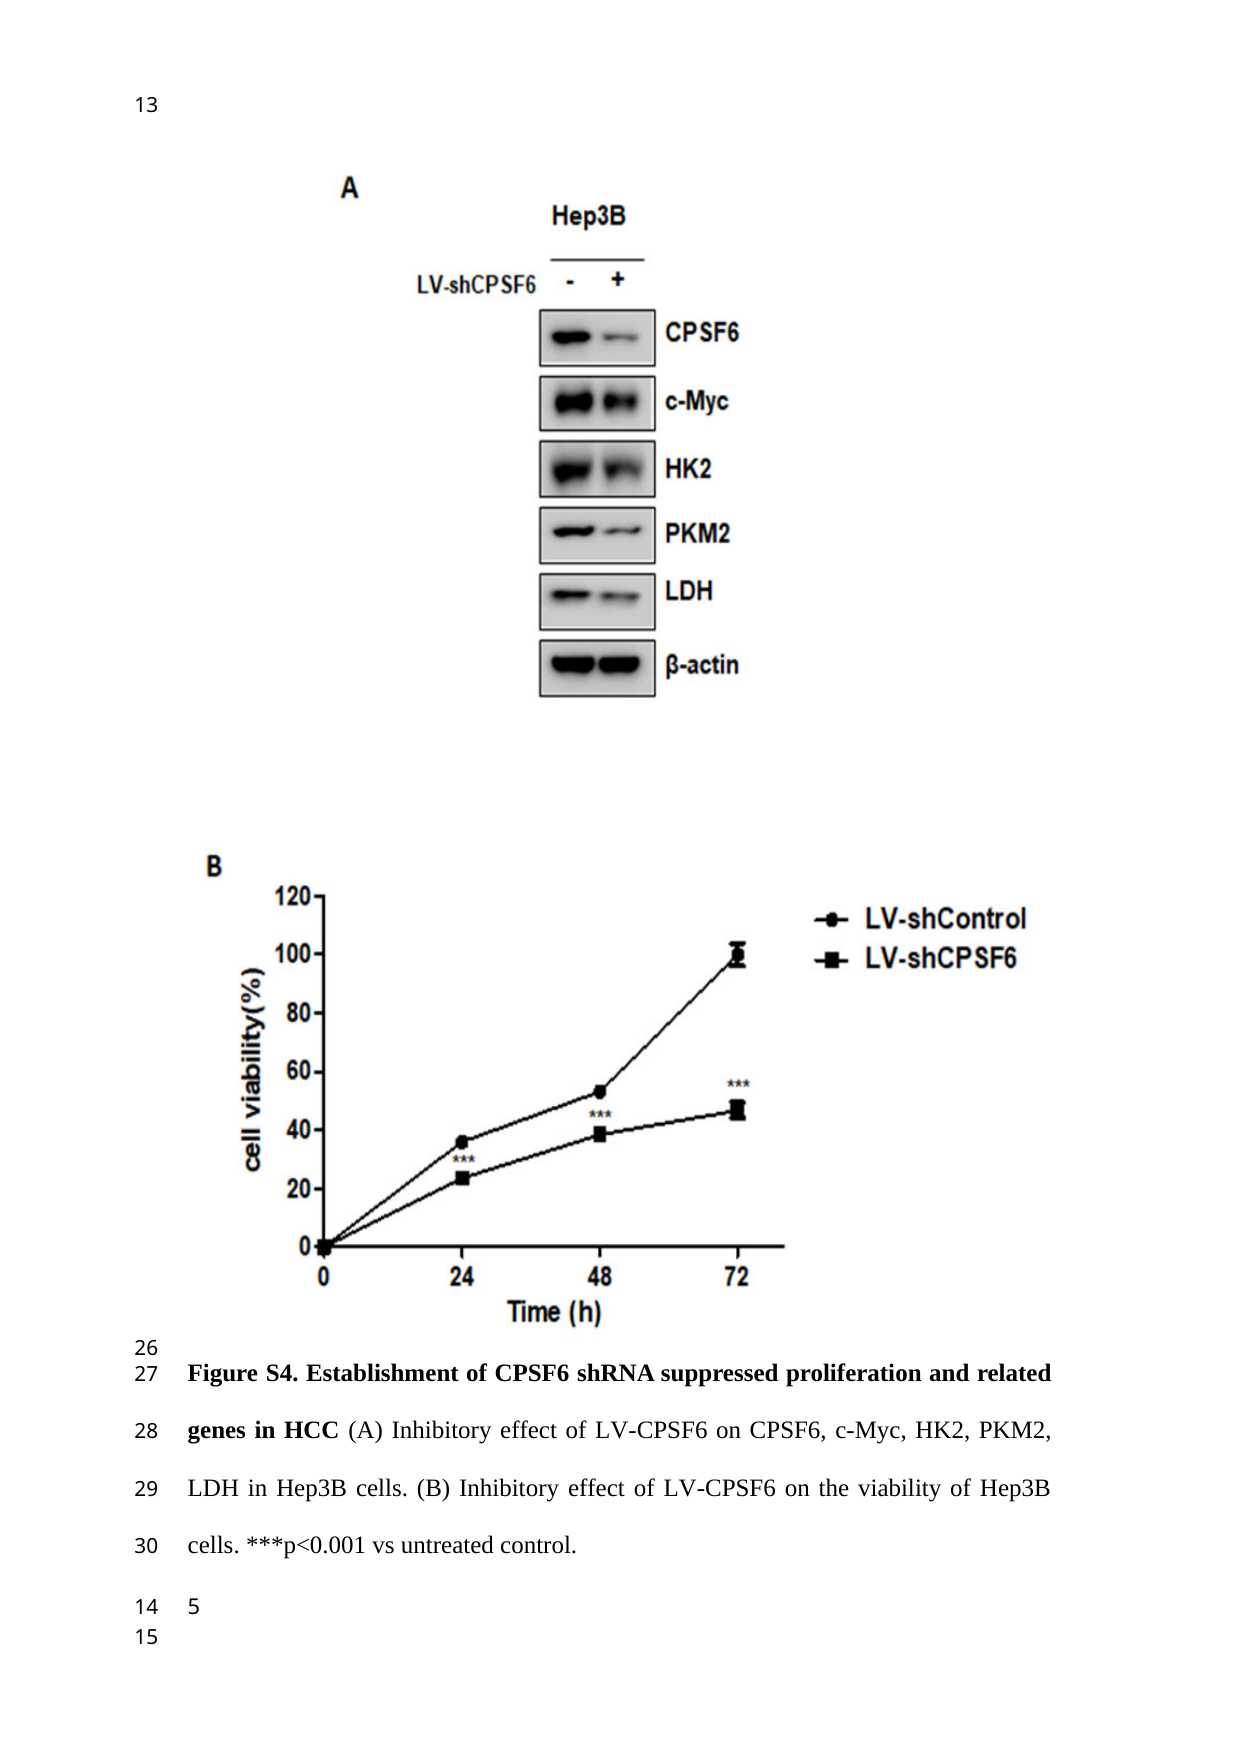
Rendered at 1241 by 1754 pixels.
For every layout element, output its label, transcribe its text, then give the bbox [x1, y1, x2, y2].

text Figure S4. Establishment of CPSF6 shRNA suppressed proliferation and related genes in HCC (A) Inhibitory effect of LV-CPSF6 on CPSF6, c-Myc, HK2, PKM2, LDH in Hep3B cells. (B) Inhibitory effect of LV-CPSF6 on the viability of Hep3B cells. ***p<0.001 vs untreated control. [187, 1358, 1053, 1559]
picture [187, 155, 1050, 1356]
